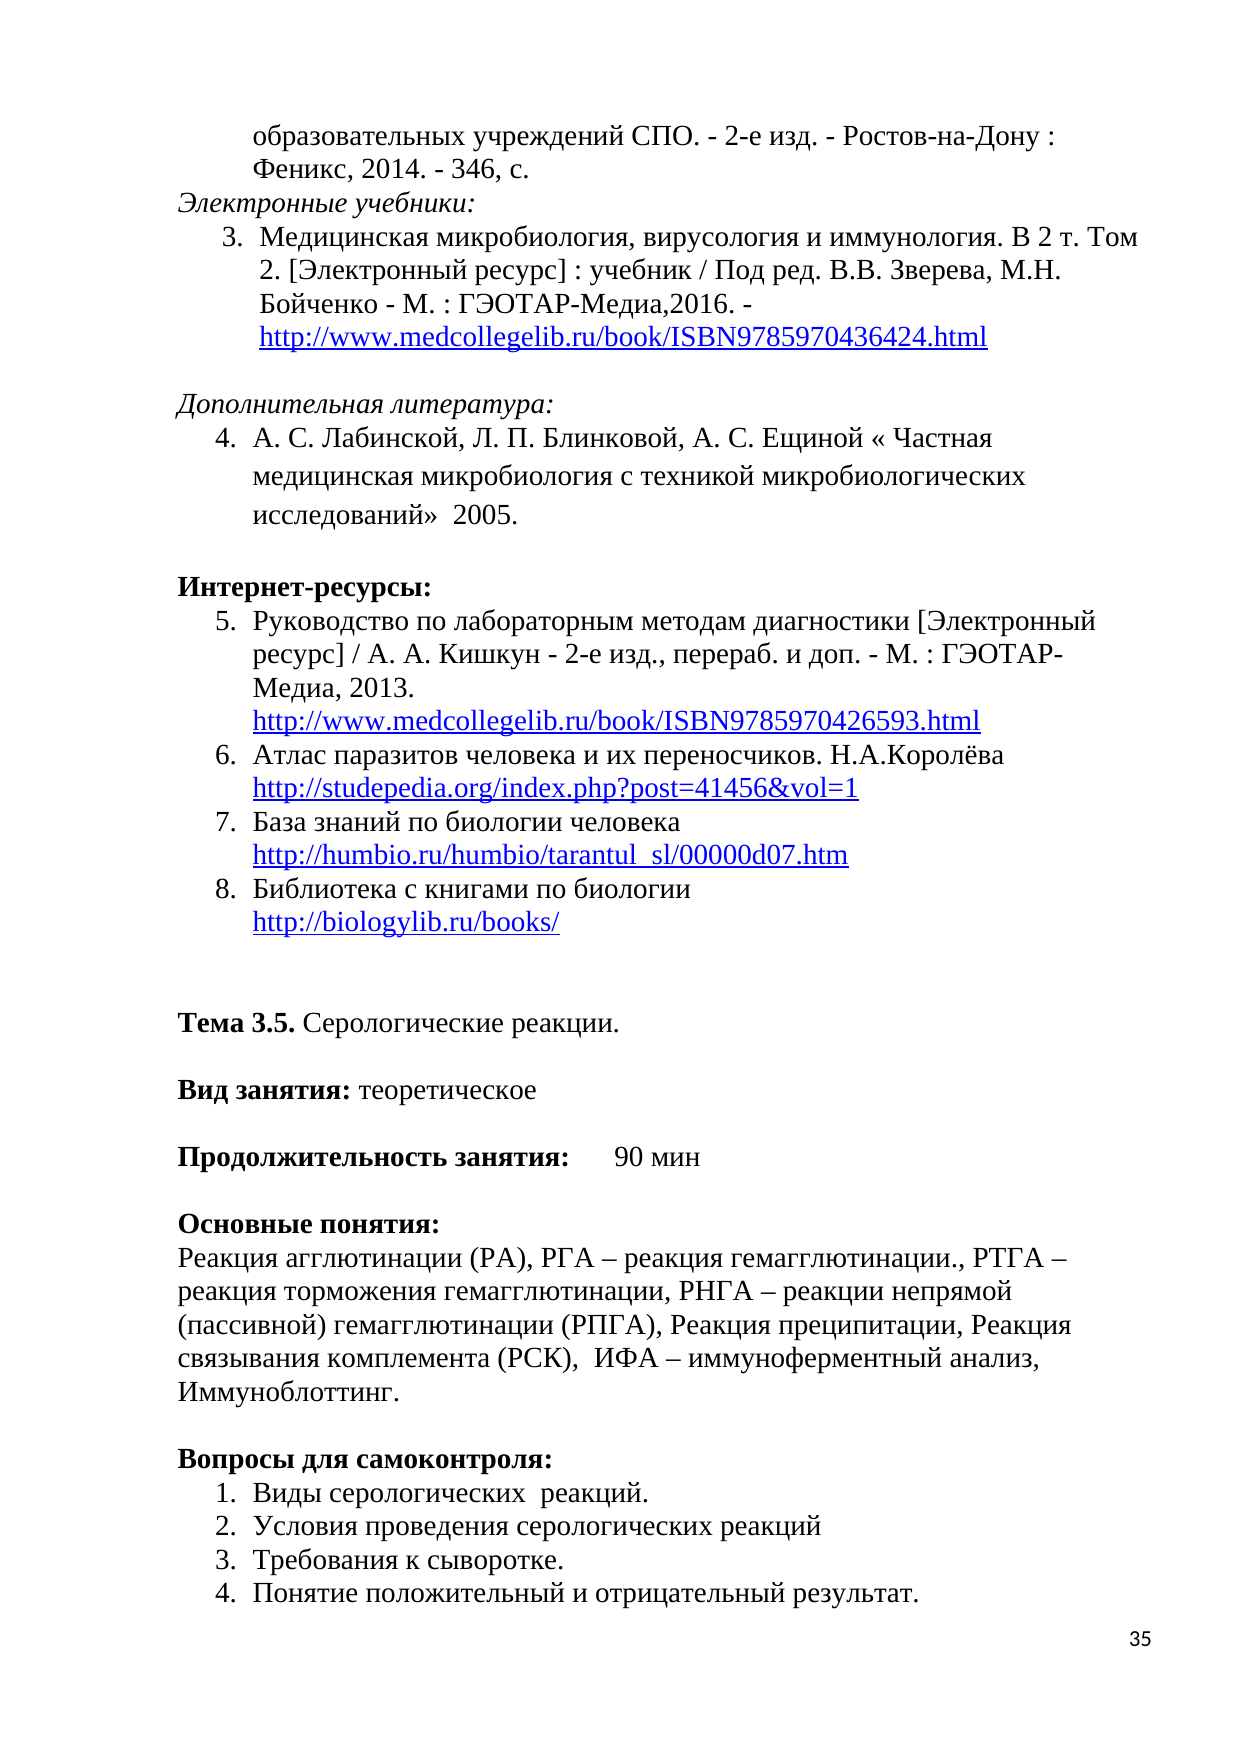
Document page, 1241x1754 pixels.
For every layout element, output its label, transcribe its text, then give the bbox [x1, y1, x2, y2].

text http://biologylib.ru/books/ [252, 904, 1152, 938]
text http://studepedia.org/index.php?post=41456&vol=1 [252, 770, 1152, 804]
list Условия проведения серологических реакций [215, 1508, 1152, 1542]
text http://www.medcollegelib.ru/book/ISBN9785970426593.html [252, 703, 1152, 737]
text Реакция агглютинации (РА), РГА – реакция гемагглютинации., РТГА – реакция торможения гемагглютинации, РНГА – реакции непрямой (пассивной) гемагглютинации (РПГА), Реакция преципитации, Реакция связывания комплемента (РСК), ИФА – иммуноферментный анализ, Иммуноблоттинг. [177, 1240, 1152, 1408]
text http://humbio.ru/humbio/tarantul_sl/00000d07.htm [252, 837, 1152, 871]
text Тема 3.5. Серологические реакции. [177, 1005, 1152, 1039]
text Вид занятия: теоретическое [177, 1072, 1152, 1106]
list База знаний по биологии человека [215, 804, 1152, 837]
text Вопросы для самоконтроля: [177, 1441, 1152, 1475]
list Понятие положительный и отрицательный результат. [215, 1575, 1152, 1609]
list А. С. Лабинской, Л. П. Блинковой, А. С. Ещиной « Частная медицинская микробиология с техникой микробиологических исследований» 2005. [215, 420, 1152, 531]
list Требования к сыворотке. [215, 1542, 1152, 1575]
text Продолжительность занятия: 90 мин [177, 1139, 1152, 1173]
list Руководство по лабораторным методам диагностики [Электронный ресурс] / А. А. Кишкун - 2-е изд., перераб. и доп. - М. : ГЭОТАР-Медиа, 2013. [215, 603, 1152, 703]
list Библиотека с книгами по биологии [215, 871, 1152, 904]
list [215, 118, 1152, 185]
text Интернет-ресурсы: [177, 569, 1152, 603]
text Дополнительная литература: [177, 386, 1152, 420]
list Медицинская микробиология, вирусология и иммунология. В 2 т. Том 2. [Электронный ресурс] : учебник / Под ред. В.В. Зверева, М.Н. Бойченко - М. : ГЭОТАР-Медиа,2016. - http://www.medcollegelib.ru/book/ISBN9785970436424.html [222, 219, 1152, 353]
list Атлас паразитов человека и их переносчиков. Н.А.Королёва [215, 737, 1152, 770]
text Основные понятия: [177, 1206, 1152, 1240]
list Виды серологических реакций. [215, 1475, 1152, 1508]
text Электронные учебники: [177, 185, 1152, 219]
